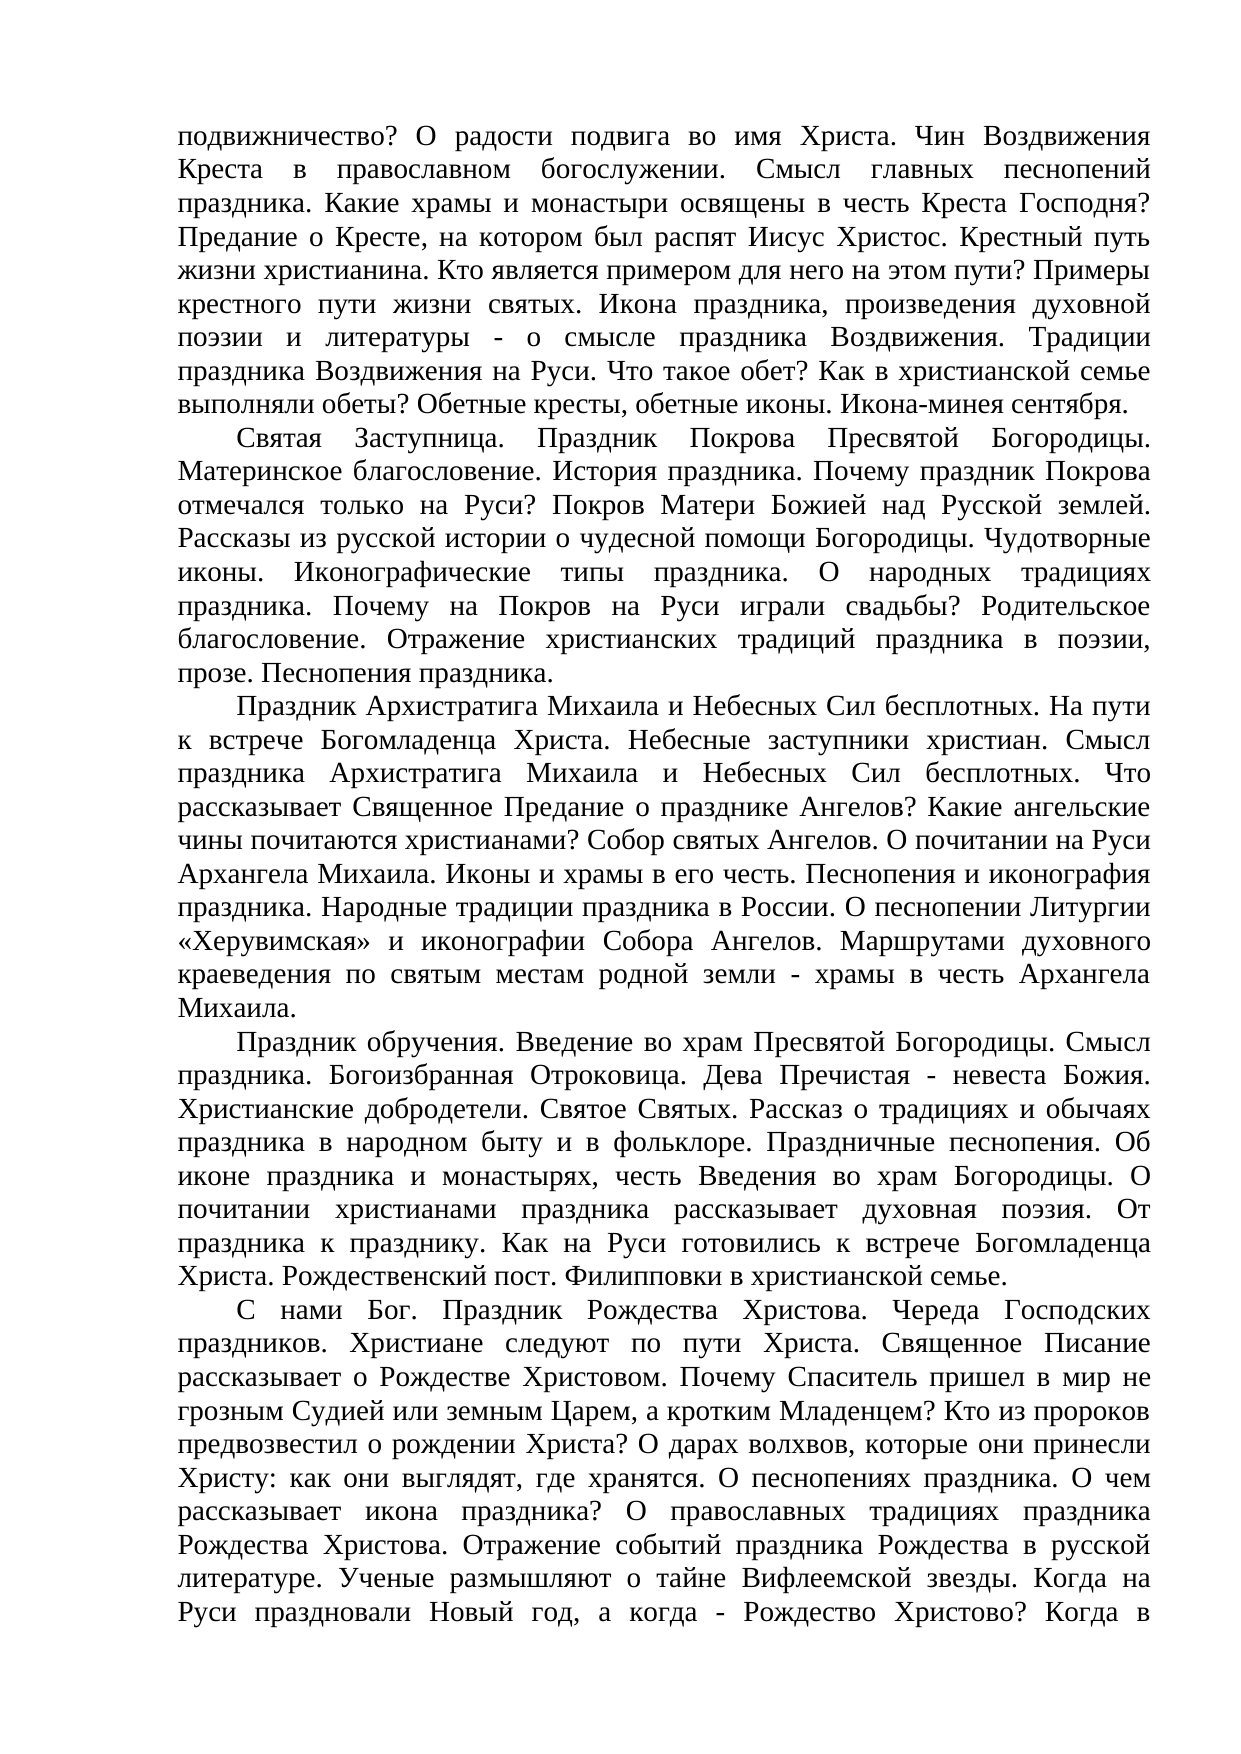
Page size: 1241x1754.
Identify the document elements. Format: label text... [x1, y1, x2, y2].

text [177, 1292, 1152, 1627]
text Праздник Архистратига Михаила и Небесных Сил бесплотных. На пути к встрече Богомладенца Христа. Небесные заступники христиан. Смысл праздника Архистратига Михаила и Небесных Сил бесплотных. Что рассказывает Священное Предание о празднике Ангелов? Какие ангельские чины почитаются христианами? Собор святых Ангелов. О почитании на Руси Архангела Михаила. Иконы и храмы в его честь. Песнопения и иконография праздника. Народные традиции праздника в России. О песнопении Литургии «Херувимская» и иконографии Собора Ангелов. Маршрутами духовного краеведения по святым местам родной земли - храмы в честь Архангела Михаила. [177, 688, 1152, 1024]
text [177, 118, 1152, 420]
text Святая Заступница. Праздник Покрова Пресвятой Богородицы. Материнское благословение. История праздника. Почему праздник Покрова отмечался только на Руси? Покров Матери Божией над Русской землей. Рассказы из русской истории о чудесной помощи Богородицы. Чудотворные иконы. Иконографические типы праздника. О народных традициях праздника. Почему на Покров на Руси играли свадьбы? Родительское благословение. Отражение христианских традиций праздника в поэзии, прозе. Песнопения праздника. [177, 420, 1152, 688]
text Праздник обручения. Введение во храм Пресвятой Богородицы. Смысл праздника. Богоизбранная Отроковица. Дева Пречистая - невеста Божия. Христианские добродетели. Святое Святых. Рассказ о традициях и обычаях праздника в народном быту и в фольклоре. Праздничные песнопения. Об иконе праздника и монастырях, честь Введения во храм Богородицы. О почитании христианами праздника рассказывает духовная поэзия. От праздника к празднику. Как на Руси готовились к встрече Богомладенца Христа. Рождественский пост. Филипповки в христианской семье. [177, 1024, 1152, 1292]
